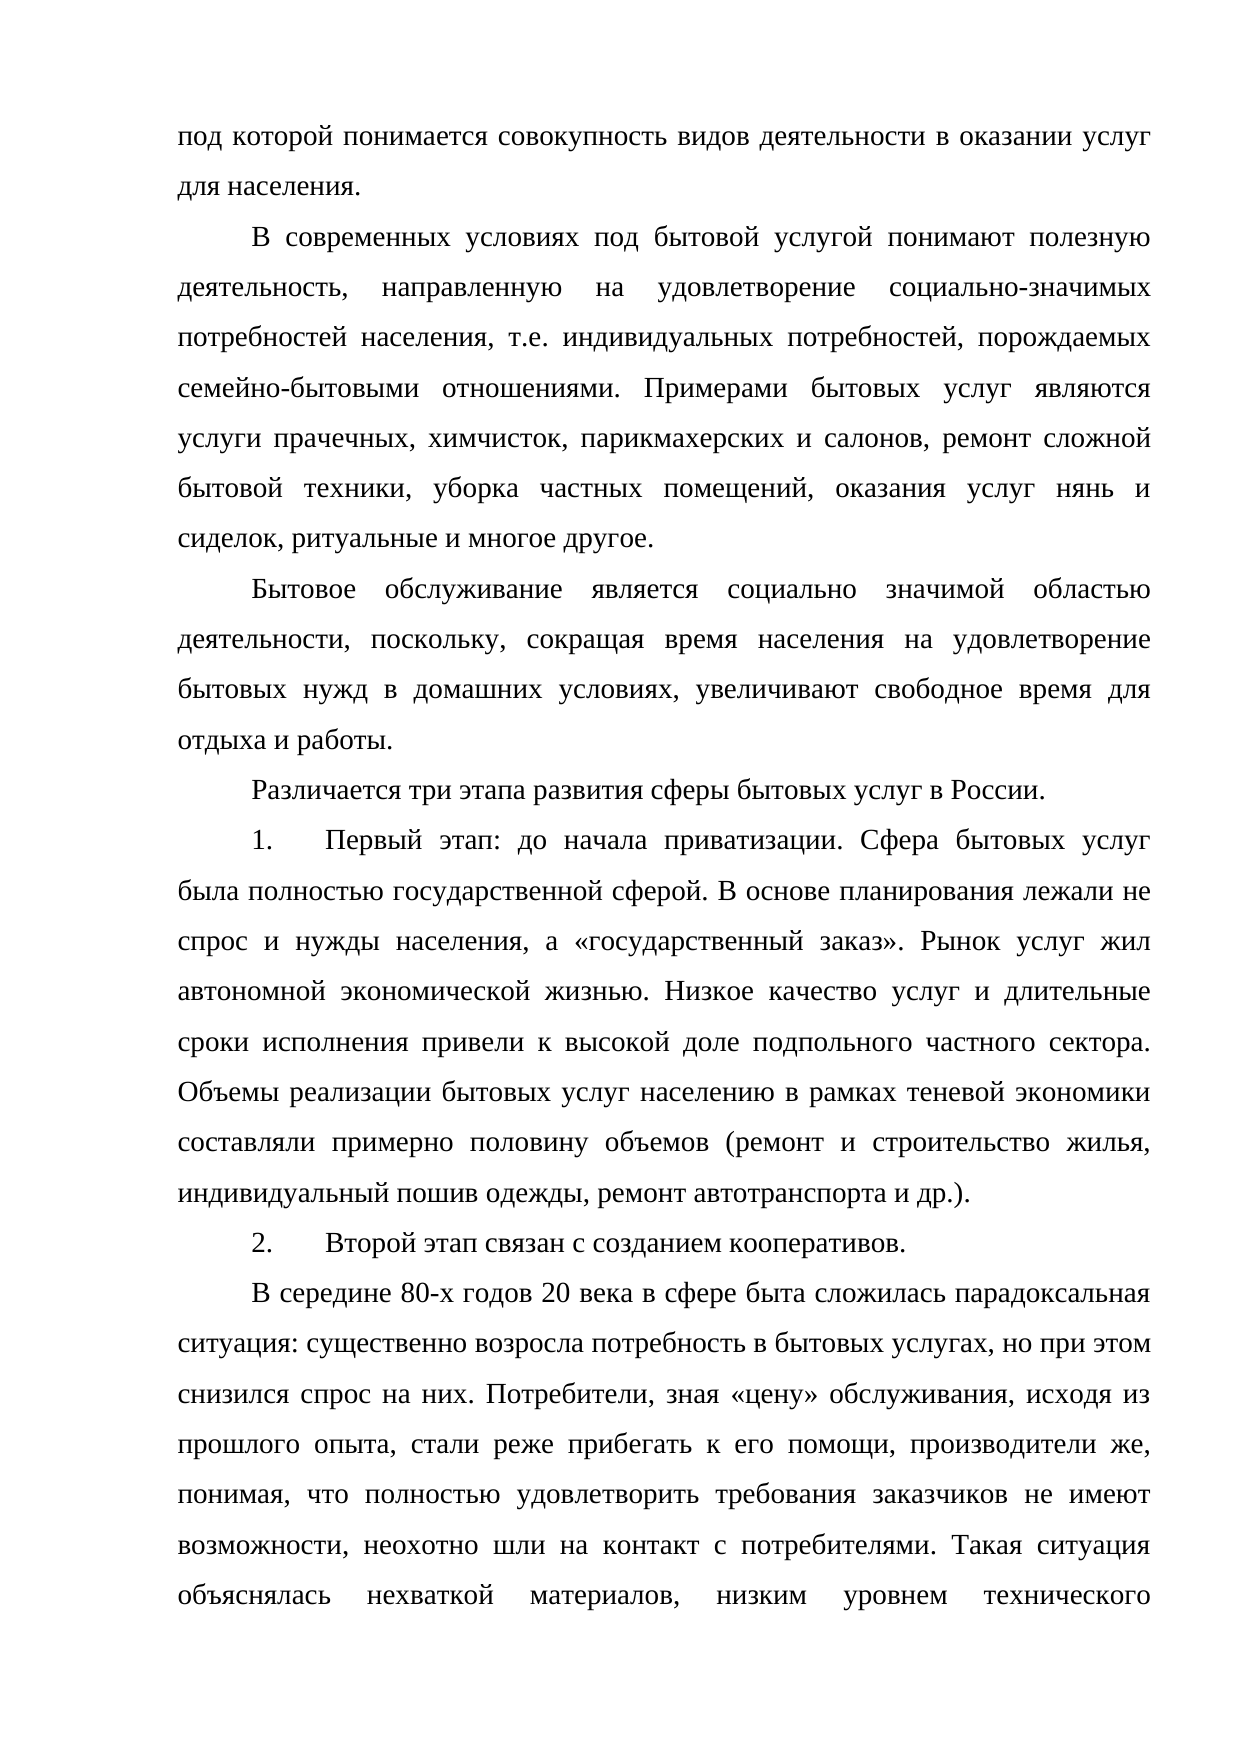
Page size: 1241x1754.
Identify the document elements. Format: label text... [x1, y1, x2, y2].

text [177, 1275, 1152, 1611]
text Бытовое обслуживание является социально значимой областью деятельности, поскольку, сокращая время населения на удовлетворение бытовых нужд в домашних условиях, увеличивают свободное время для отдыха и работы. [177, 571, 1152, 755]
text Различается три этапа развития сферы бытовых услуг в России. [177, 772, 1152, 806]
text 2. Второй этап связан с созданием кооперативов. [177, 1225, 1152, 1258]
text 1. Первый этап: до начала приватизации. Сфера бытовых услуг была полностью государственной сферой. В основе планирования лежали не спрос и нужды населения, а «государственный заказ». Рынок услуг жил автономной экономической жизнью. Низкое качество услуг и длительные сроки исполнения привели к высокой доле подпольного частного сектора. Объемы реализации бытовых услуг населению в рамках теневой экономики составляли примерно половину объемов (ремонт и строительство жилья, индивидуальный пошив одежды, ремонт автотранспорта и др.). [177, 822, 1152, 1208]
text В современных условиях под бытовой услугой понимают полезную деятельность, направленную на удовлетворение социально-значимых потребностей населения, т.е. индивидуальных потребностей, порождаемых семейно-бытовыми отношениями. Примерами бытовых услуг являются услуги прачечных, химчисток, парикмахерских и салонов, ремонт сложной бытовой техники, уборка частных помещений, оказания услуг нянь и сиделок, ритуальные и многое другое. [177, 219, 1152, 554]
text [177, 118, 1152, 202]
